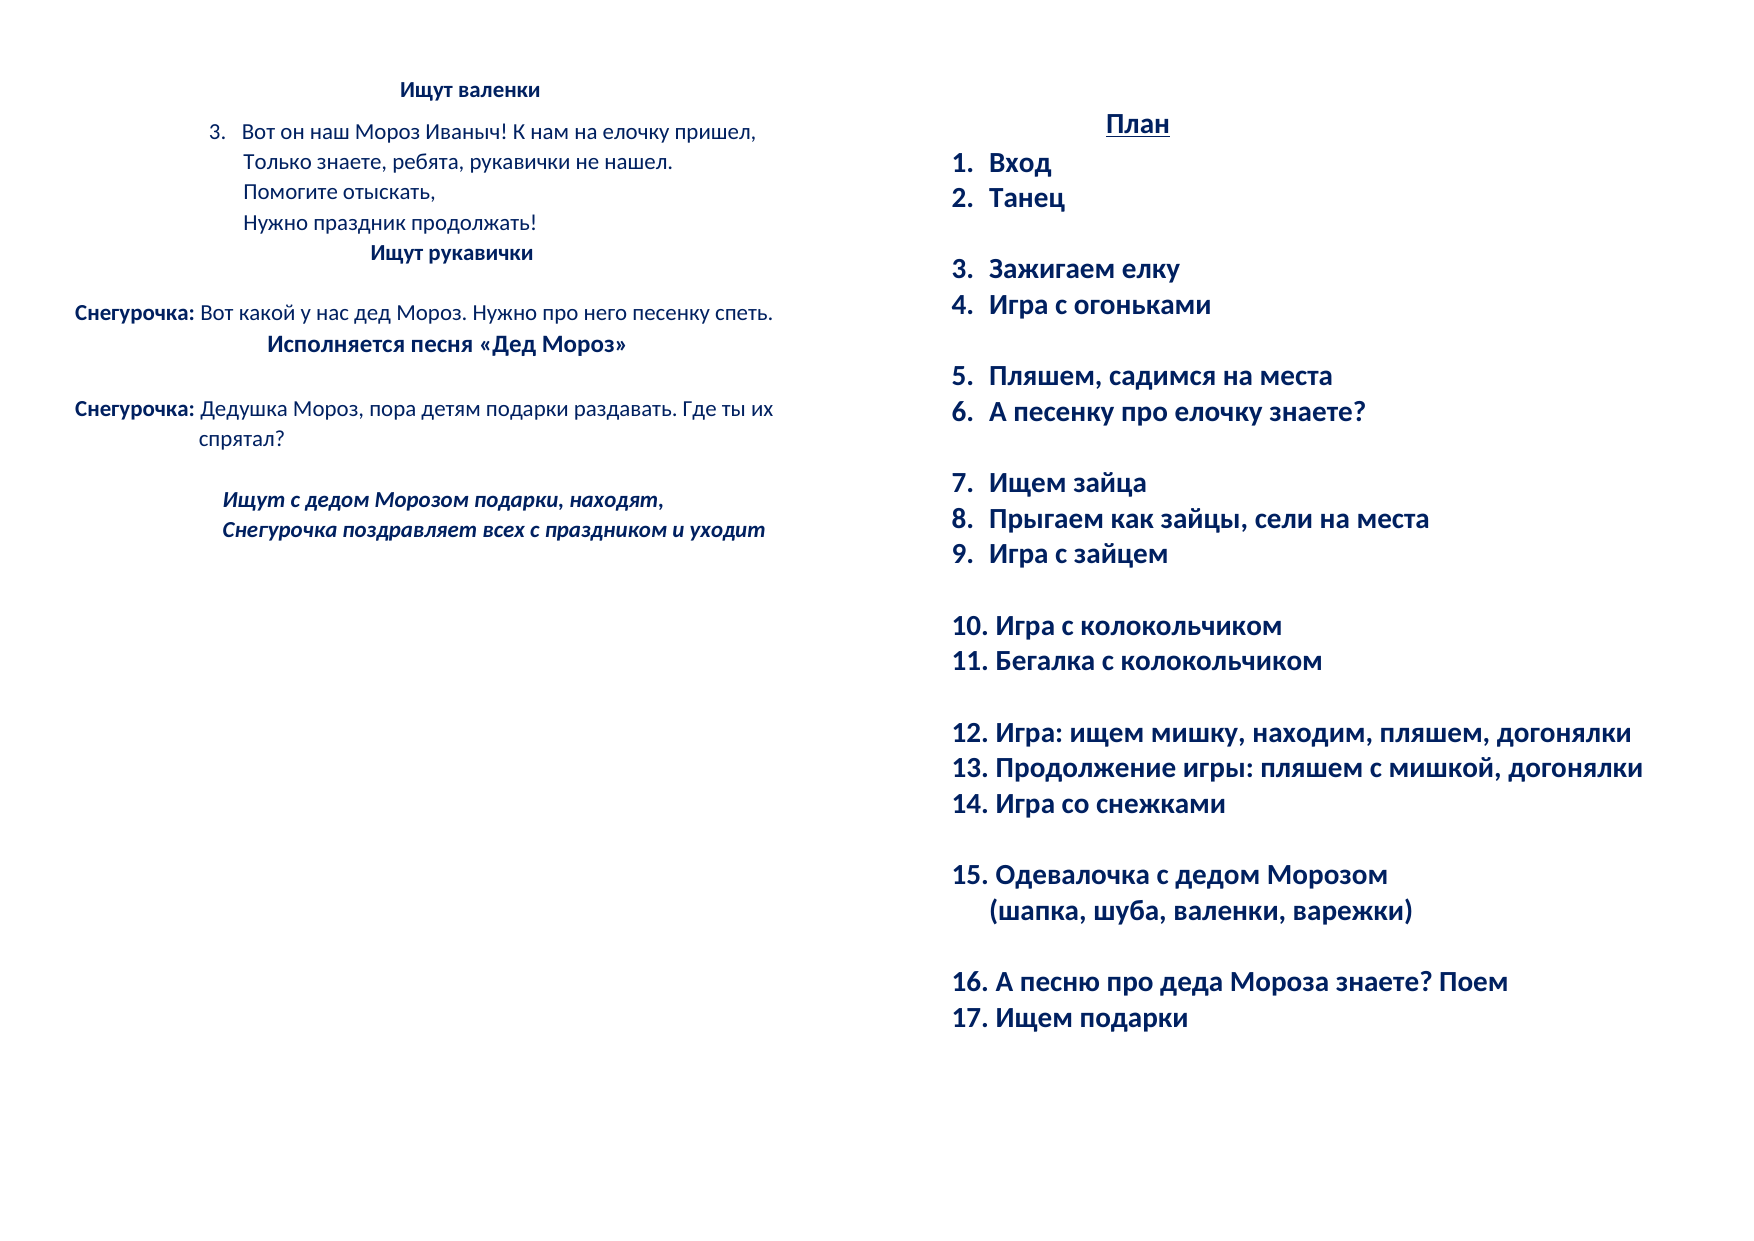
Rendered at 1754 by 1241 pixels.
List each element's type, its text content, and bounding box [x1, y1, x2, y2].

text Только знаете, ребята, рукавички не нашел. [193, 147, 840, 175]
list Одевалочка с дедом Морозом [951, 856, 1679, 892]
list Танец [951, 179, 1679, 215]
text Снегурочка: Дедушка Мороз, пора детям подарки раздавать. Где ты их [75, 394, 840, 422]
text Снегурочка: Вот какой у нас дед Мороз. Нужно про него песенку спеть. [75, 298, 840, 326]
text спрятал? [75, 424, 840, 452]
list Игра со снежками [951, 785, 1679, 821]
list (шапка, шуба, валенки, варежки) [989, 892, 1679, 927]
list Игра с зайцем [951, 536, 1679, 571]
text Исполняется песня «Дед Мороз» [267, 328, 840, 359]
text Ищут валенки [193, 75, 840, 103]
list Игра с огоньками [951, 286, 1679, 322]
text Помогите отыскать, [193, 177, 840, 205]
list Пляшем, садимся на места [951, 357, 1679, 393]
list А песню про деда Мороза знаете? Поем [951, 963, 1679, 999]
list Продолжение игры: пляшем с мишкой, догонялки [951, 749, 1679, 785]
text 3. Вот он наш Мороз Иваныч! К нам на елочку пришел, [75, 117, 840, 145]
list Игра с колокольчиком [951, 607, 1679, 642]
list Прыгаем как зайцы, сели на места [951, 500, 1679, 536]
text Снегурочка поздравляет всех с праздником и уходит [222, 515, 840, 543]
list Вход [951, 144, 1679, 179]
list А песенку про елочку знаете? [951, 393, 1679, 429]
list Бегалка с колокольчиком [951, 642, 1679, 678]
text Ищут рукавички [193, 238, 840, 266]
list Зажигаем елку [951, 251, 1679, 286]
text План [1106, 105, 1679, 141]
list Ищем зайца [951, 464, 1679, 500]
text Нужно праздник продолжать! [193, 208, 840, 236]
list Ищем подарки [951, 999, 1679, 1034]
text Ищут с дедом Морозом подарки, находят, [222, 485, 840, 513]
list Игра: ищем мишку, находим, пляшем, догонялки [951, 714, 1679, 749]
